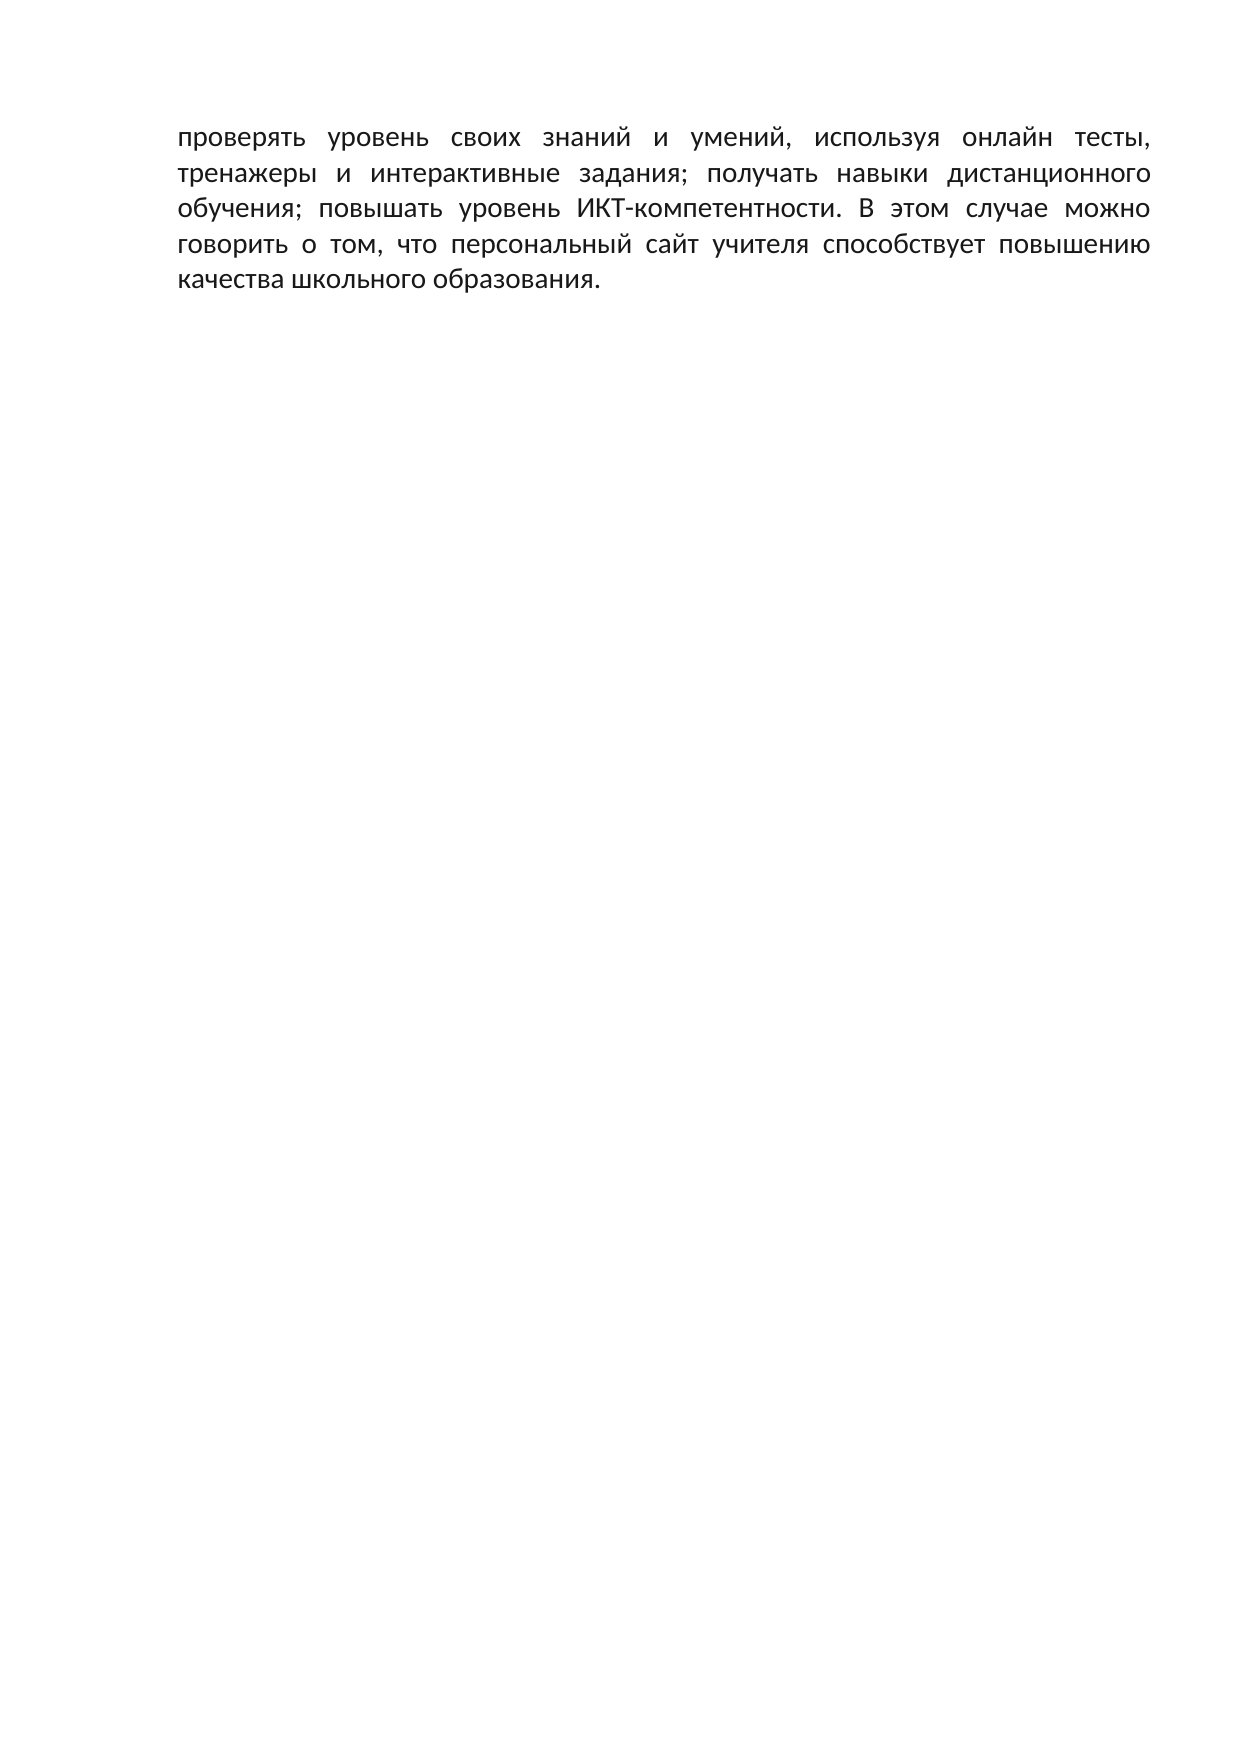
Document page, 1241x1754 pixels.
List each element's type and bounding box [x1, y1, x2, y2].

text [177, 118, 1152, 296]
